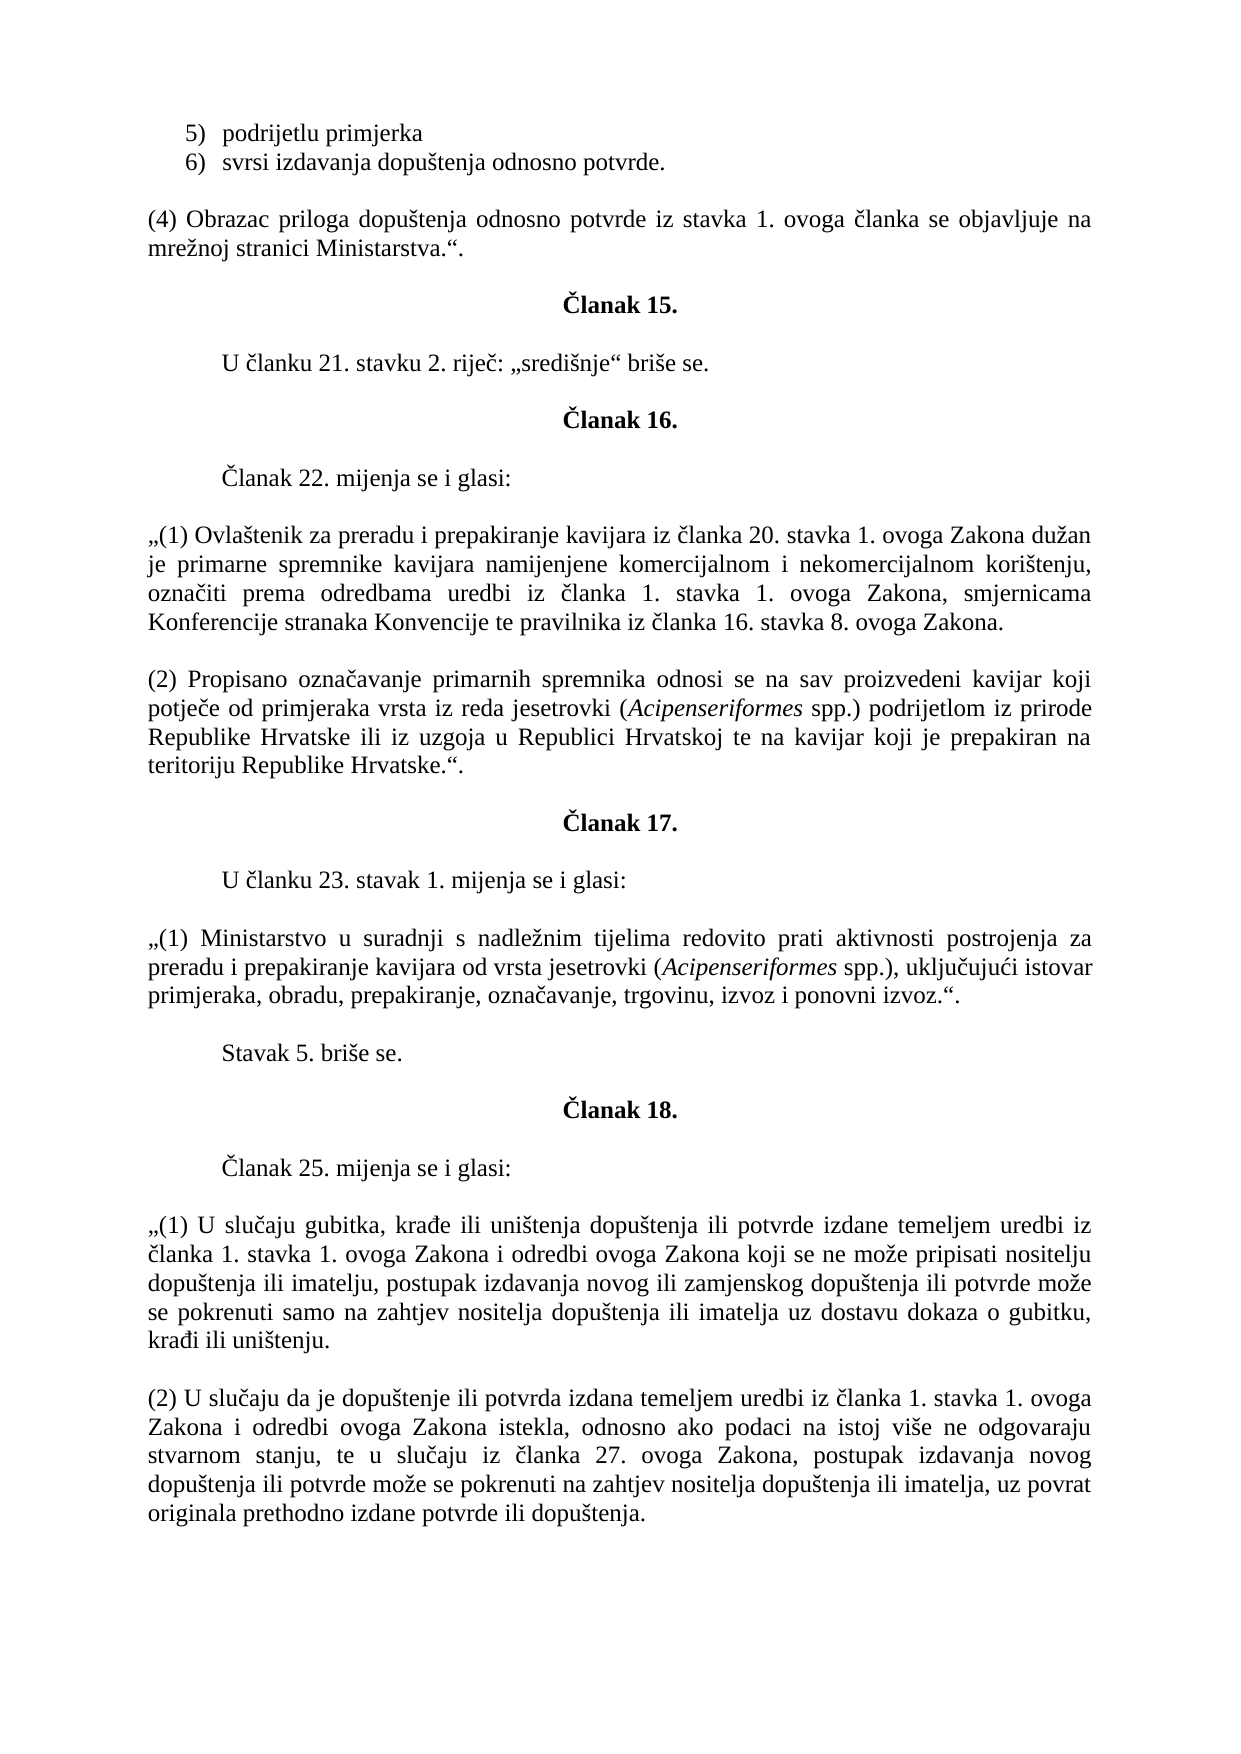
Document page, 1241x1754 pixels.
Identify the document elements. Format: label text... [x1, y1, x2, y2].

text Članak 17. [148, 808, 1093, 837]
text „(1) Ovlaštenik za preradu i prepakiranje kavijara iz članka 20. stavka 1. ovoga Zakona dužan je primarne spremnike kavijara namijenjene komercijalnom i nekomercijalnom korištenju, označiti prema odredbama uredbi iz članka 1. stavka 1. ovoga Zakona, smjernicama Konferencije stranaka Konvencije te pravilnika iz članka 16. stavka 8. ovoga Zakona. [148, 521, 1093, 636]
text U članku 21. stavku 2. riječ: „središnje“ briše se. [148, 348, 1093, 377]
text Članak 22. mijenja se i glasi: [148, 463, 1093, 492]
text „(1) Ministarstvo u suradnji s nadležnim tijelima redovito prati aktivnosti postrojenja za preradu i prepakiranje kavijara od vrsta jesetrovki (Acipenseriformes spp.), uključujući istovar primjeraka, obradu, prepakiranje, označavanje, trgovinu, izvoz i ponovni izvoz.“. [148, 923, 1093, 1009]
text Članak 16. [148, 406, 1093, 434]
list svrsi izdavanja dopuštenja odnosno potvrde. [185, 147, 1093, 176]
text Članak 15. [148, 291, 1093, 319]
text (2) Propisano označavanje primarnih spremnika odnosi se na sav proizvedeni kavijar koji potječe od primjeraka vrsta iz reda jesetrovki (Acipenseriformes spp.) podrijetlom iz prirode Republike Hrvatske ili iz uzgoja u Republici Hrvatskoj te na kavijar koji je prepakiran na teritoriju Republike Hrvatske.“. [148, 664, 1093, 779]
text (2) U slučaju da je dopuštenje ili potvrda izdana temeljem uredbi iz članka 1. stavka 1. ovoga Zakona i odredbi ovoga Zakona istekla, odnosno ako podaci na istoj više ne odgovaraju stvarnom stanju, te u slučaju iz članka 27. ovoga Zakona, postupak izdavanja novog dopuštenja ili potvrde može se pokrenuti na zahtjev nositelja dopuštenja ili imatelja, uz povrat originala prethodno izdane potvrde ili dopuštenja. [148, 1383, 1093, 1527]
text (4) Obrazac priloga dopuštenja odnosno potvrde iz stavka 1. ovoga članka se objavljuje na mrežnoj stranici Ministarstva.“. [148, 204, 1093, 262]
list podrijetlu primjerka [185, 118, 1093, 147]
text U članku 23. stavak 1. mijenja se i glasi: [148, 866, 1093, 894]
text Stavak 5. briše se. [148, 1038, 1093, 1067]
text Članak 25. mijenja se i glasi: [148, 1153, 1093, 1182]
text „(1) U slučaju gubitka, krađe ili uništenja dopuštenja ili potvrde izdane temeljem uredbi iz članka 1. stavka 1. ovoga Zakona i odredbi ovoga Zakona koji se ne može pripisati nositelju dopuštenja ili imatelju, postupak izdavanja novog ili zamjenskog dopuštenja ili potvrde može se pokrenuti samo na zahtjev nositelja dopuštenja ili imatelja uz dostavu dokaza o gubitku, krađi ili uništenju. [148, 1211, 1093, 1354]
text Članak 18. [148, 1096, 1093, 1124]
